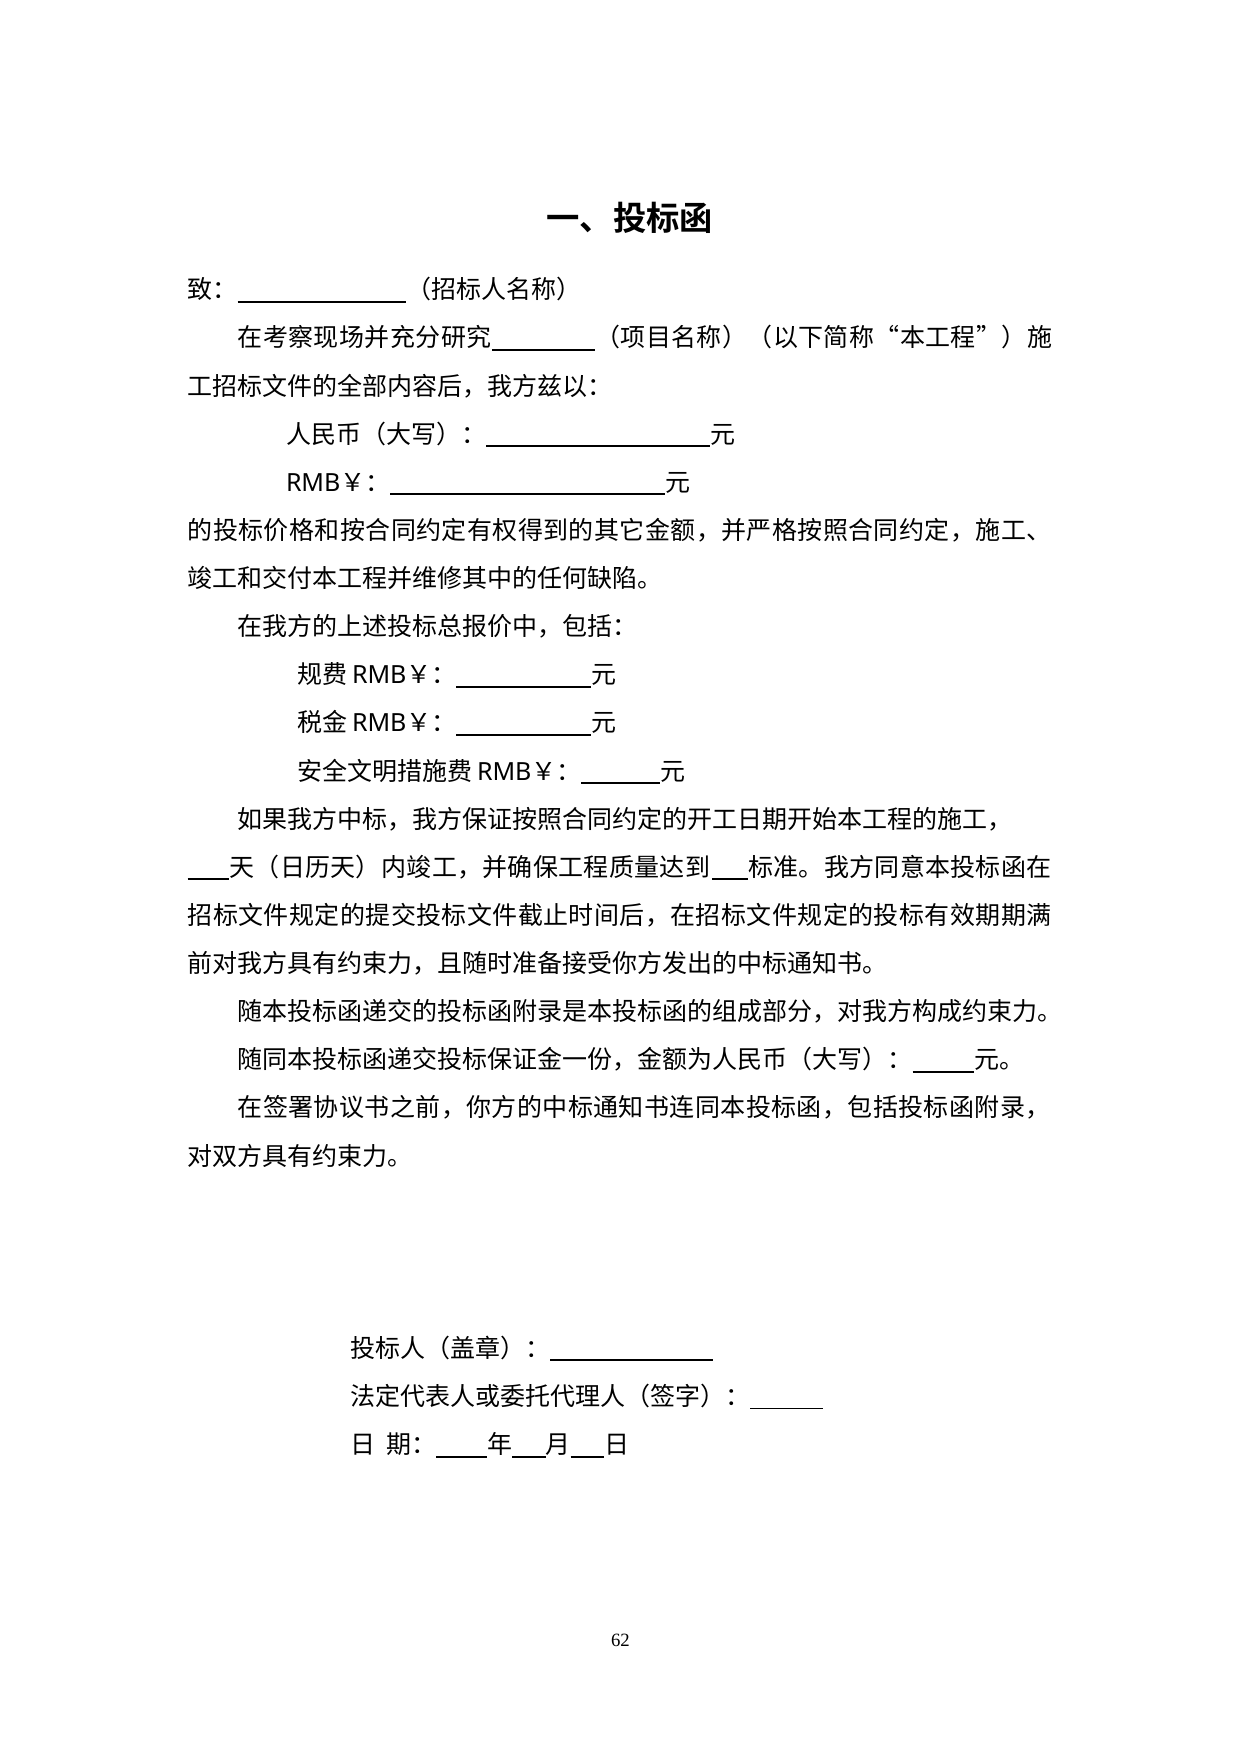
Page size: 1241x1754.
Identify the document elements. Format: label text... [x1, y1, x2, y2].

text 日 期： 年 月 日 [187, 1419, 1053, 1467]
text 税金RMB￥： 元 [187, 697, 1053, 745]
text 的投标价格和按合同约定有权得到的其它金额，并严格按照合同约定，施工、竣工和交付本工程并维修其中的任何缺陷。 [187, 504, 1053, 601]
text 随本投标函递交的投标函附录是本投标函的组成部分，对我方构成约束力。 [187, 986, 1053, 1034]
text 安全文明措施费RMB￥： 元 [187, 745, 1053, 793]
text 天（日历天）内竣工，并确保工程质量达到 标准。我方同意本投标函在招标文件规定的提交投标文件截止时间后，在招标文件规定的投标有效期期满前对我方具有约束力，且随时准备接受你方发出的中标通知书。 [187, 841, 1053, 986]
text 一、投标函 [206, 168, 1053, 264]
text 随同本投标函递交投标保证金一份，金额为人民币（大写）： 元。 [187, 1034, 1053, 1082]
text RMB￥： 元 [187, 456, 1053, 504]
text 规费RMB￥： 元 [187, 649, 1053, 697]
text 在考察现场并充分研究 （项目名称）（以下简称“本工程”）施工招标文件的全部内容后，我方兹以： [187, 312, 1053, 408]
text 人民币（大写）： 元 [187, 408, 1053, 456]
text 如果我方中标，我方保证按照合同约定的开工日期开始本工程的施工， [187, 793, 1053, 841]
text 在签署协议书之前，你方的中标通知书连同本投标函，包括投标函附录，对双方具有约束力。 [187, 1082, 1053, 1178]
text 在我方的上述投标总报价中，包括： [187, 601, 1053, 649]
text 致： （招标人名称） [187, 264, 1053, 312]
text 投标人（盖章）： [187, 1323, 1053, 1371]
text 法定代表人或委托代理人（签字）： [187, 1371, 1053, 1419]
